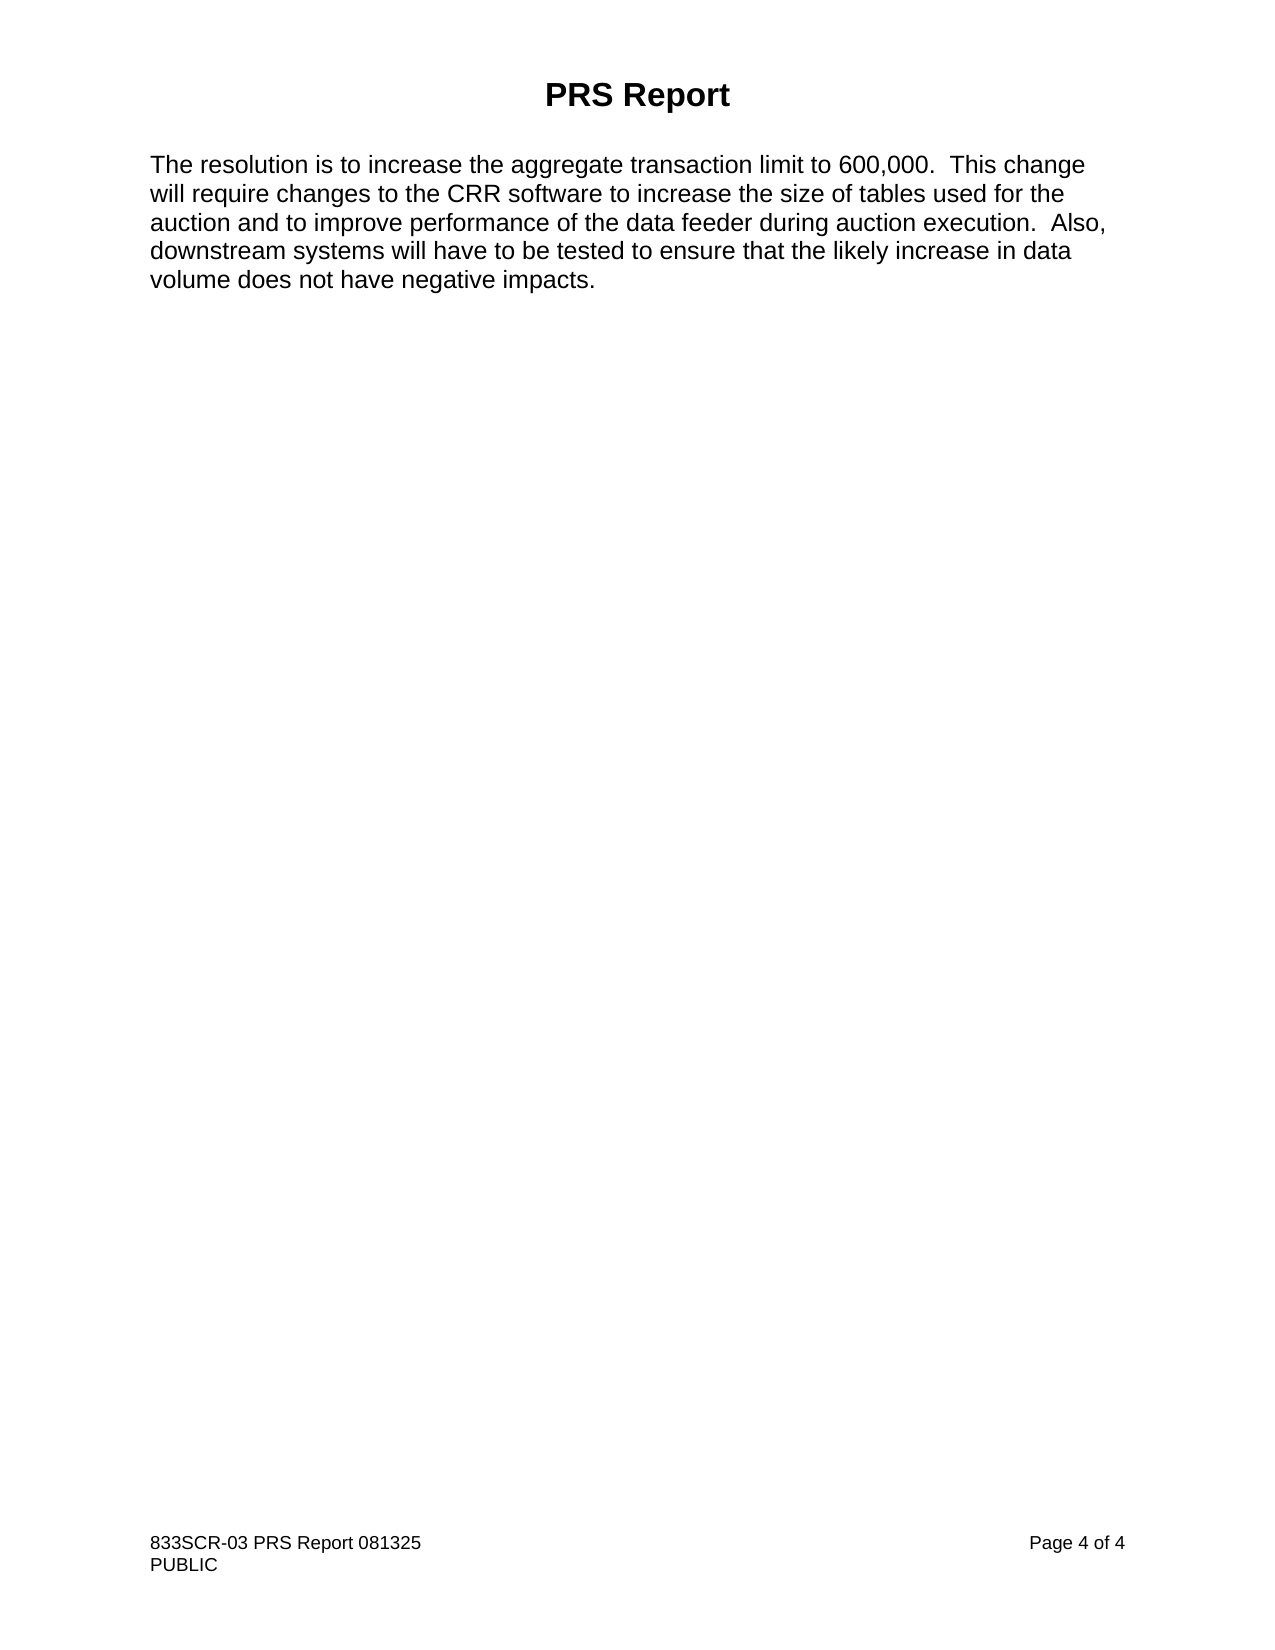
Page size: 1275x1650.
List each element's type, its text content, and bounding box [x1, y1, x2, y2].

text The resolution is to increase the aggregate transaction limit to 600,000. This change will require changes to the CRR software to increase the size of tables used for the auction and to improve performance of the data feeder during auction execution. Also, downstream systems will have to be tested to ensure that the likely increase in data volume does not have negative impacts. [150, 150, 1125, 294]
